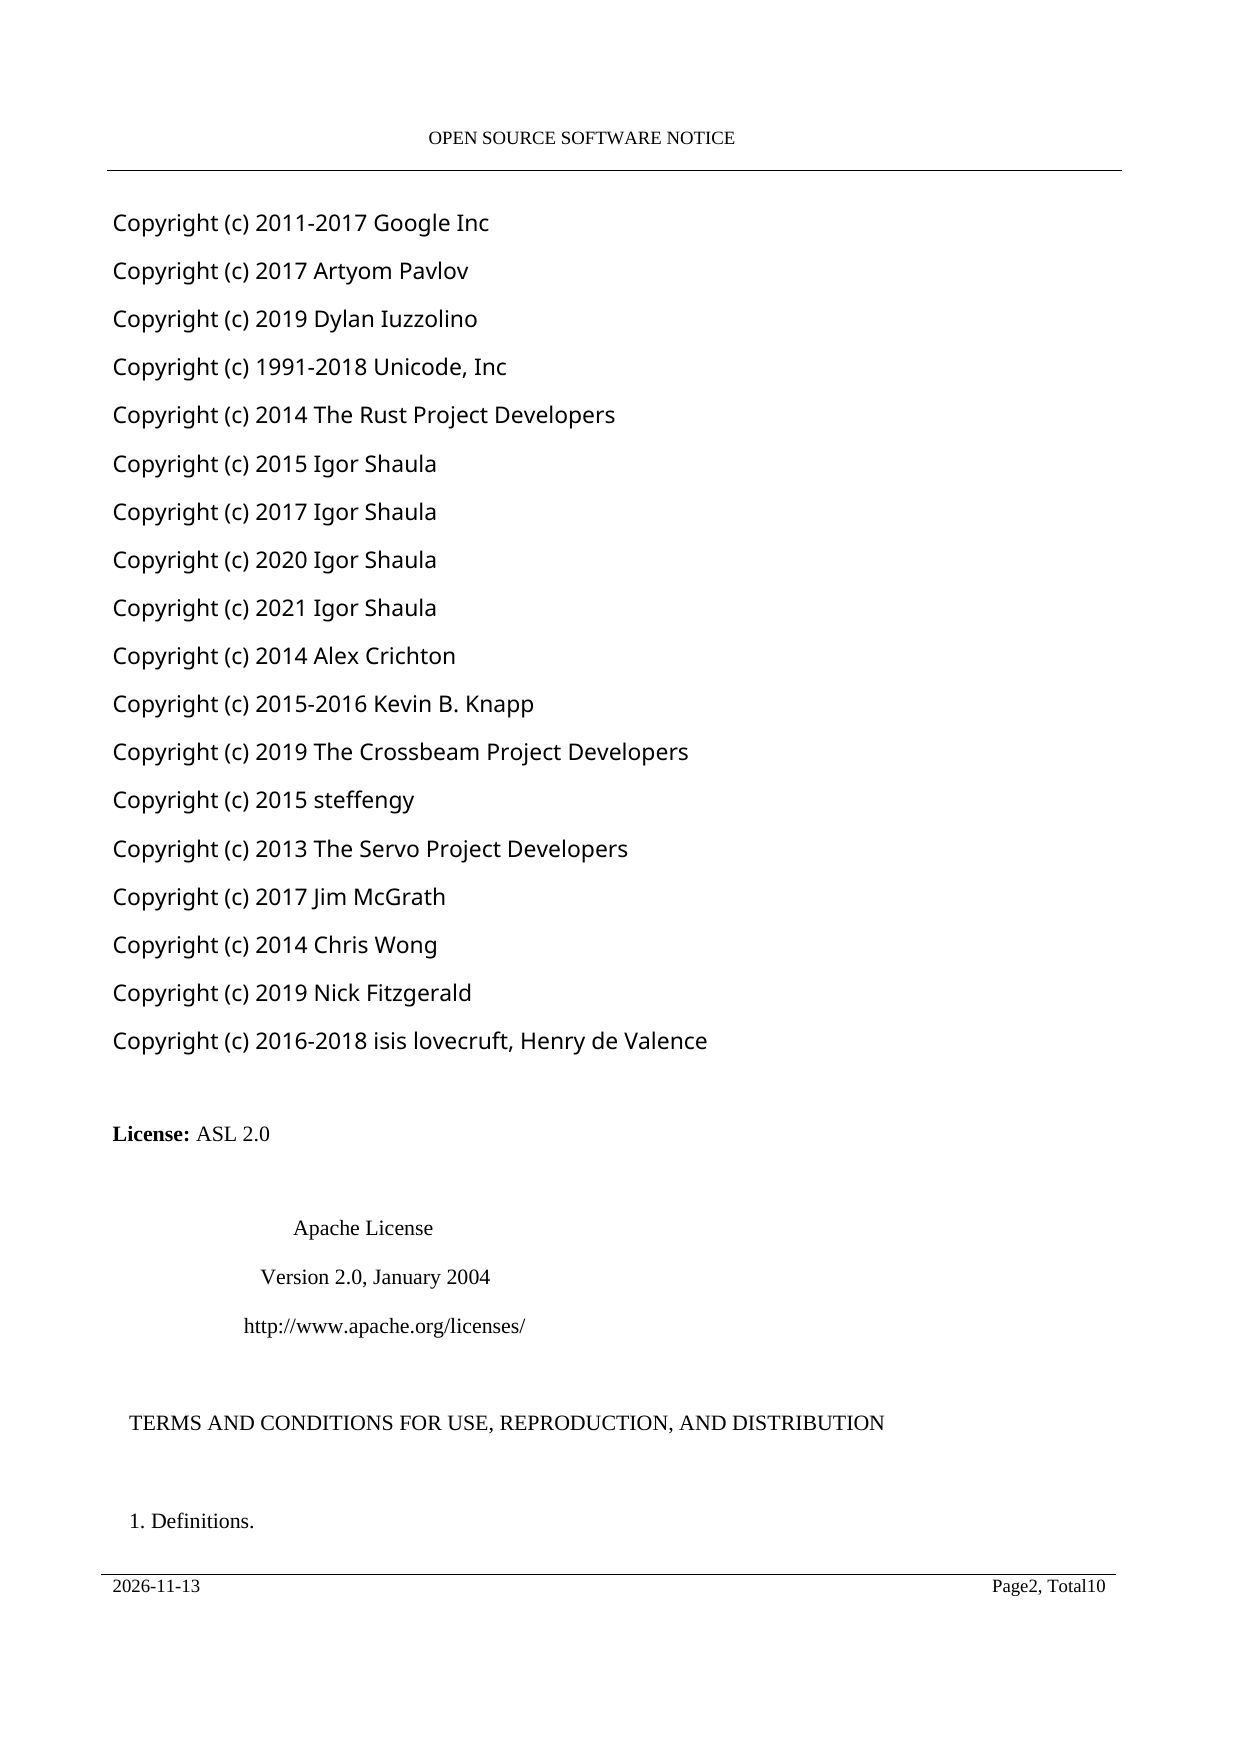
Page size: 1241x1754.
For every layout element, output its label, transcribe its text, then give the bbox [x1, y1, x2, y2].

text Copyright (c) 2015 Igor Shaula [112, 447, 1128, 479]
text Copyright (c) 2020 Igor Shaula [112, 543, 1128, 576]
text Copyright (c) 2017 Jim McGrath [112, 880, 1128, 913]
text Copyright (c) 2017 Artyom Pavlov [112, 254, 1128, 287]
text Copyright (c) 2017 Igor Shaula [112, 495, 1128, 528]
text Copyright (c) 2014 Chris Wong [112, 928, 1128, 961]
text Copyright (c) 2015 steffengy [112, 784, 1128, 816]
text Copyright (c) 2013 The Servo Project Developers [112, 832, 1128, 864]
text Copyright (c) 2014 Alex Crichton [112, 639, 1128, 672]
text Copyright (c) 2015-2016 Kevin B. Knapp [112, 688, 1128, 720]
text Copyright (c) 2019 Nick Fitzgerald [112, 976, 1128, 1009]
text Copyright (c) 2011-2017 Google Inc [112, 206, 1128, 239]
text License: ASL 2.0 [112, 1118, 1128, 1150]
text Copyright (c) 2016-2018 isis lovecruft, Henry de Valence [112, 1024, 1128, 1057]
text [112, 399, 1128, 431]
text Copyright (c) 2019 Dylan Iuzzolino [112, 303, 1128, 335]
text Copyright (c) 2021 Igor Shaula [112, 591, 1128, 624]
text Copyright (c) 1991-2018 Unicode, Inc [112, 351, 1128, 383]
text Copyright (c) 2019 The Crossbeam Project Developers [112, 736, 1128, 768]
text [112, 1163, 1128, 1537]
